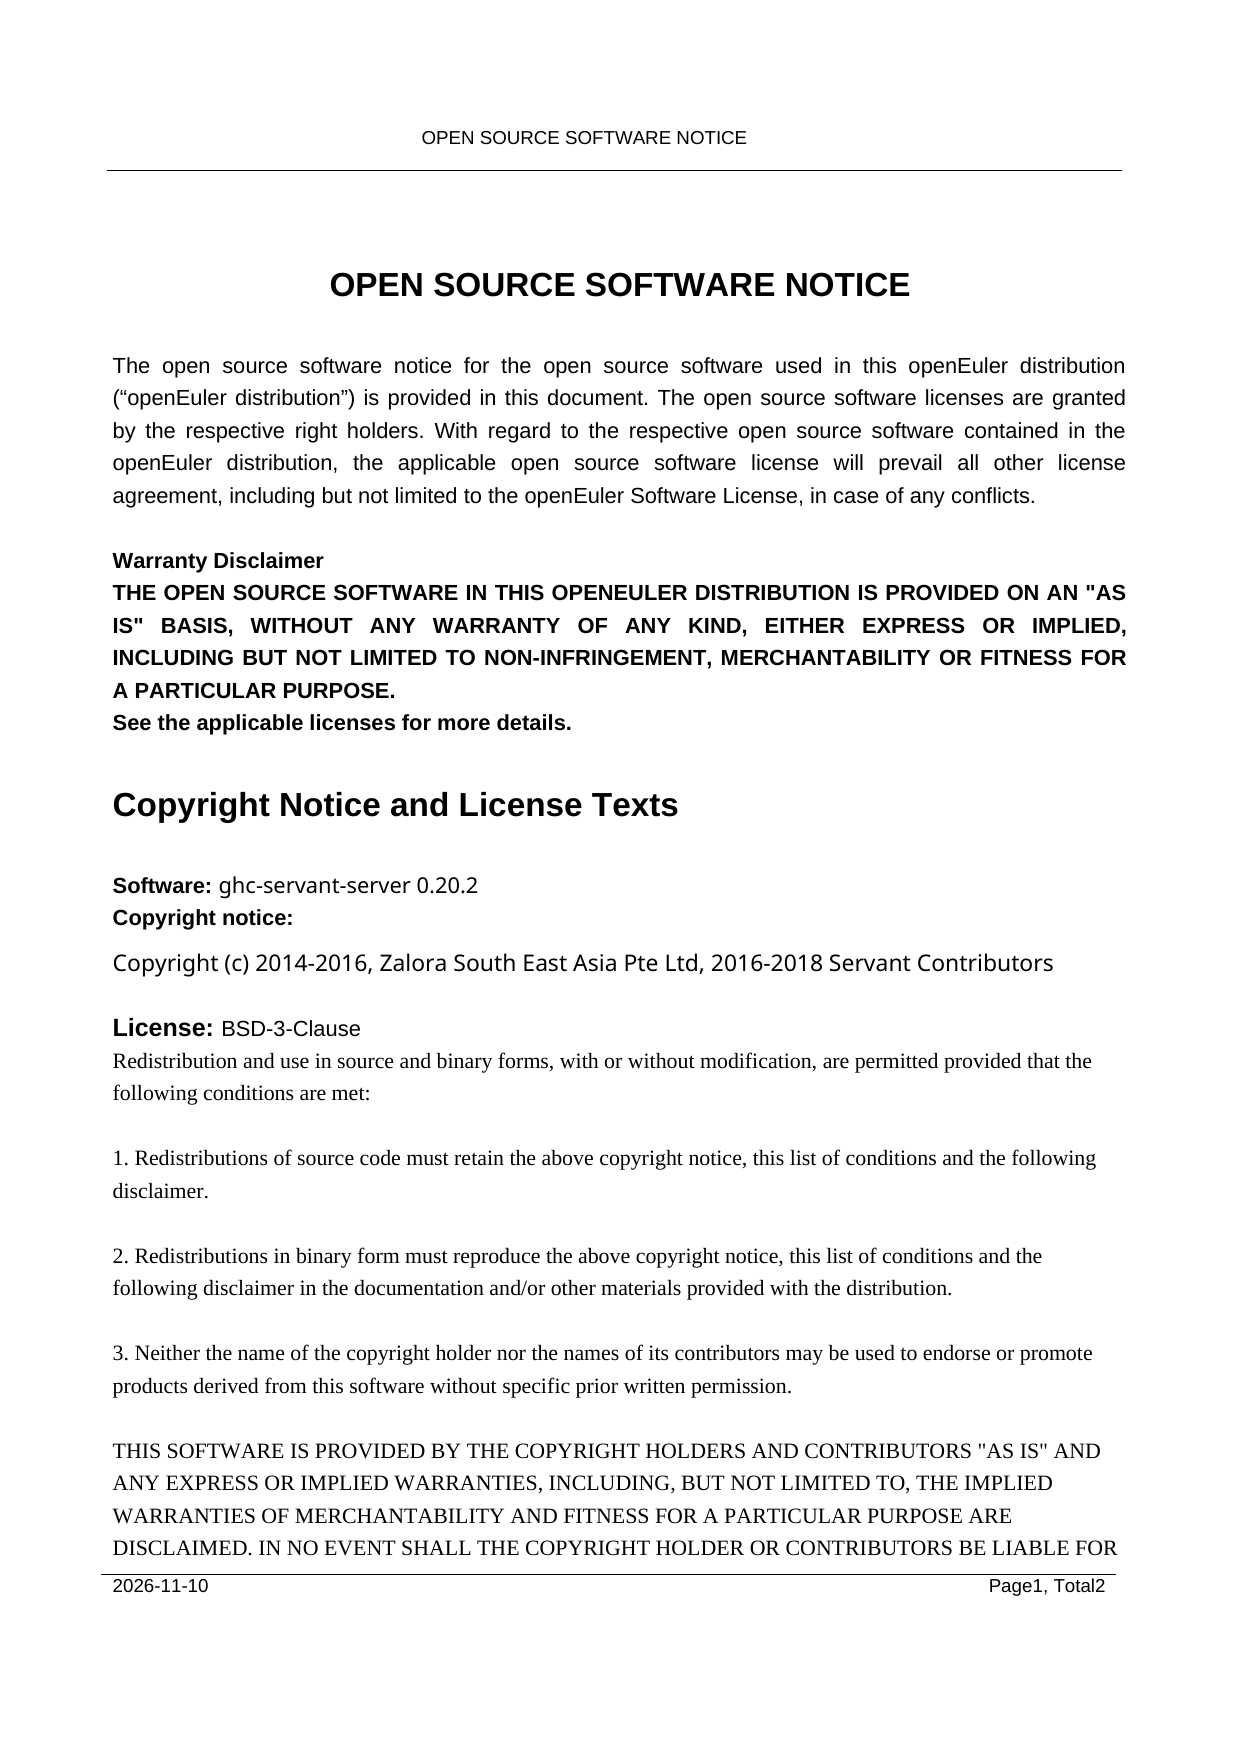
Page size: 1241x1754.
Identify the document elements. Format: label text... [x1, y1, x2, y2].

text The open source software notice for the open source software used in this openEuler distribution (“openEuler distribution”) is provided in this document. The open source software licenses are granted by the respective right holders. With regard to the respective open source software contained in the openEuler distribution, the applicable open source software license will prevail all other license agreement, including but not limited to the openEuler Software License, in case of any conflicts. [112, 349, 1128, 511]
text License: BSD-3-Clause [112, 1012, 1128, 1044]
text Copyright Notice and License Texts [112, 771, 1128, 836]
text THE OPEN SOURCE SOFTWARE IN THIS OPENEULER DISTRIBUTION IS PROVIDED ON AN "AS IS" BASIS, WITHOUT ANY WARRANTY OF ANY KIND, EITHER EXPRESS OR IMPLIED, INCLUDING BUT NOT LIMITED TO NON-INFRINGEMENT, MERCHANTABILITY OR FITNESS FOR A PARTICULAR PURPOSE. See the applicable licenses for more details. [112, 576, 1128, 739]
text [112, 1044, 1128, 1564]
title Software: ghc-servant-server 0.20.2 [112, 869, 1128, 901]
text Copyright notice: [112, 901, 1128, 934]
text Copyright (c) 2014-2016, Zalora South East Asia Pte Ltd, 2016-2018 Servant Contributors [112, 947, 1128, 1012]
text OPEN SOURCE SOFTWARE NOTICE [112, 251, 1128, 316]
text Warranty Disclaimer [112, 544, 1128, 576]
